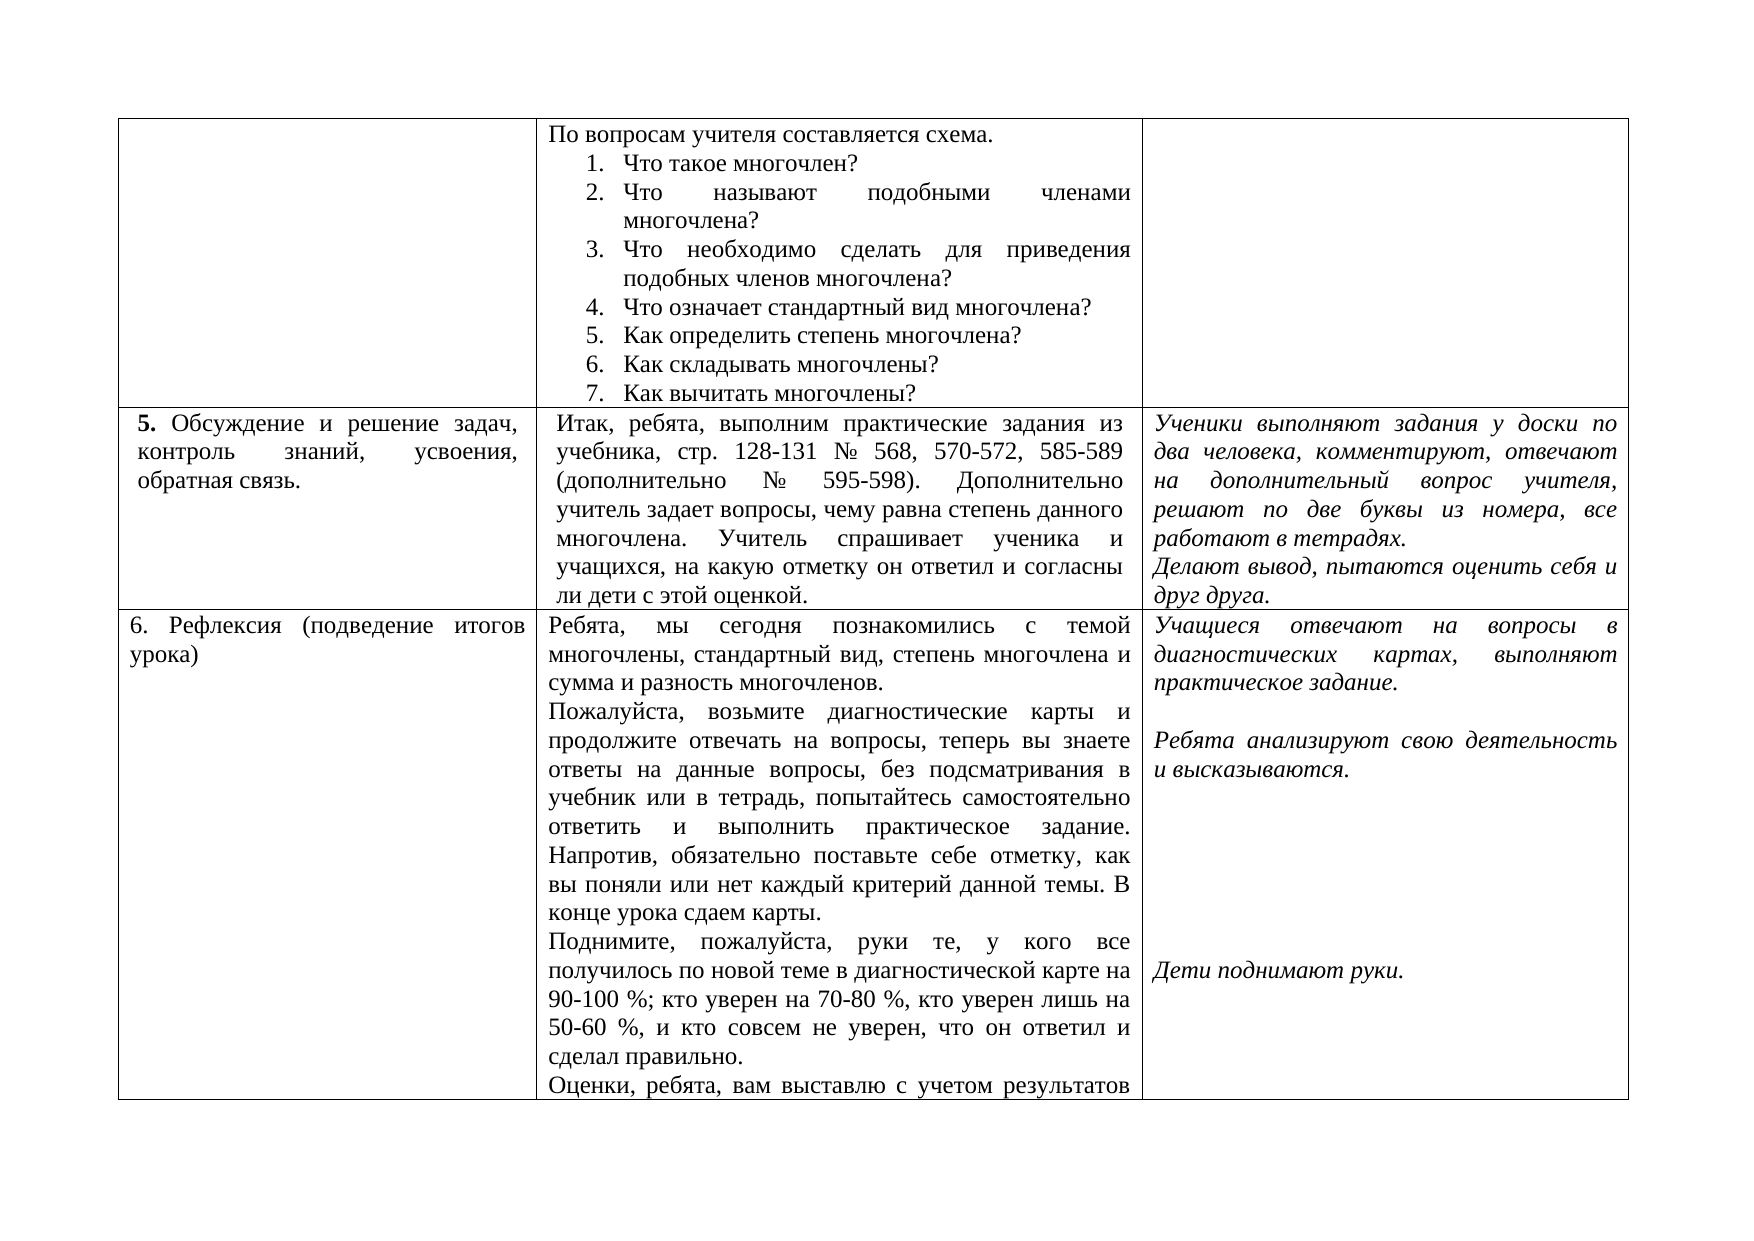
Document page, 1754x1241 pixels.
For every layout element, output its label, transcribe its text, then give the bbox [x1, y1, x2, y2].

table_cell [537, 610, 1142, 1099]
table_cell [119, 119, 536, 407]
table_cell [119, 610, 536, 1099]
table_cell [1143, 119, 1628, 407]
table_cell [537, 119, 1142, 407]
table_cell 5. Обсуждение и решение задач, контроль знаний, усвоения, обратная связь. [119, 408, 536, 609]
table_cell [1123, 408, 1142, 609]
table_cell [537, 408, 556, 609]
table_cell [1143, 610, 1628, 1099]
table_cell Ученики выполняют задания у доски по два человека, комментируют, отвечают на дополнительный вопрос учителя, решают по две буквы из номера, все работают в тетрадях. Делают вывод, пытаются оценить себя и друг друга. [1143, 408, 1628, 609]
